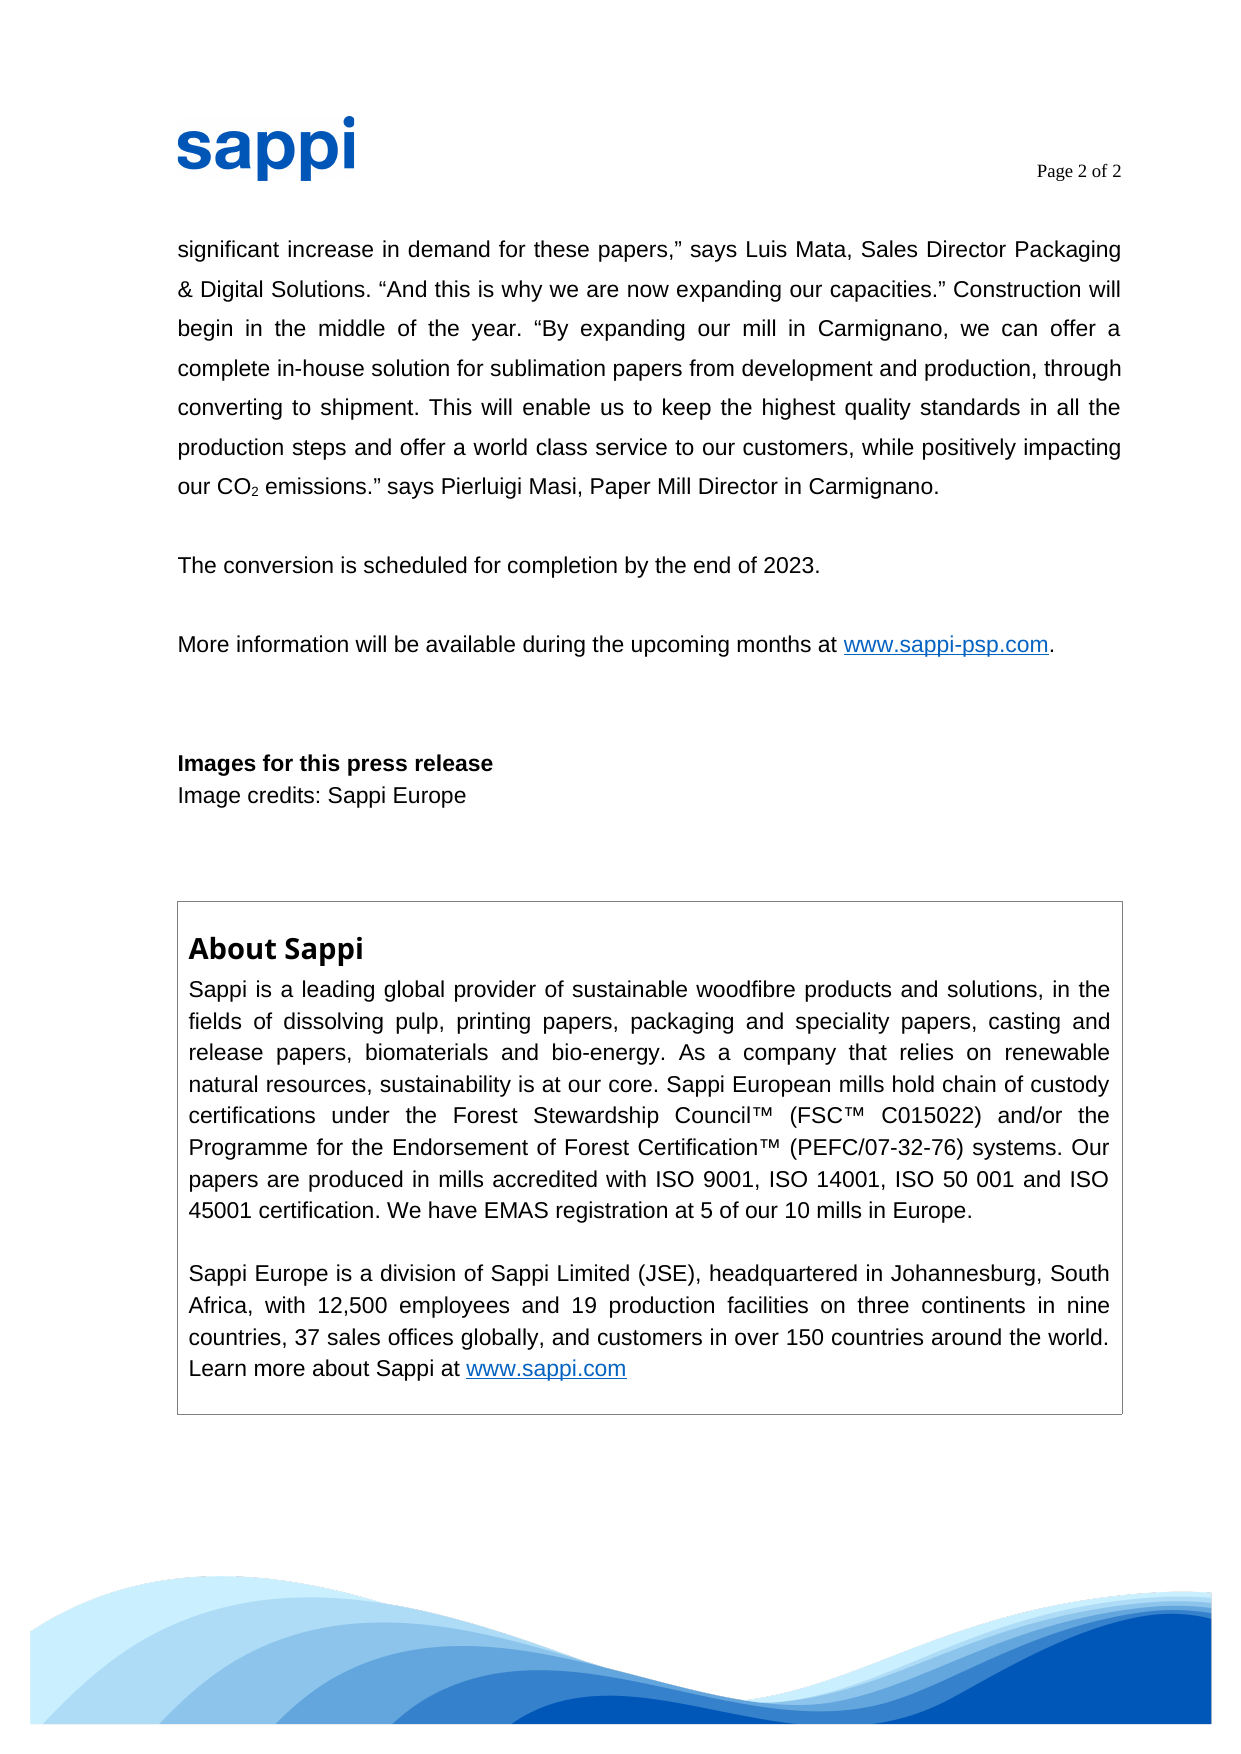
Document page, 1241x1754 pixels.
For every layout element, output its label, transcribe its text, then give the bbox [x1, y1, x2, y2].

table_header About Sappi Sappi is a leading global provider of sustainable woodfibre products and solutions, in the fields of dissolving pulp, printing papers, packaging and speciality papers, casting and release papers, biomaterials and bio-energy. As a company that relies on renewable natural resources, sustainability is at our core. Sappi European mills hold chain of custody certifications under the Forest Stewardship Council™ (FSC™ C015022) and/or the Programme for the Endorsement of Forest Certification™ (PEFC/07-32-76) systems. Our papers are produced in mills accredited with ISO 9001, ISO 14001, ISO 50 001 and ISO 45001 certification. We have EMAS registration at 5 of our 10 mills in Europe. Sappi Europe is a division of Sappi Limited (JSE), headquartered in Johannesburg, South Africa, with 12,500 employees and 19 production facilities on three continents in nine countries, 37 sales offices globally, and customers in over 150 countries around the world. Learn more about Sappi at www.sappi.com [178, 902, 1122, 1414]
text The conversion is scheduled for completion by the end of 2023. [177, 552, 1122, 578]
text Image credits: Sappi Europe [177, 782, 1122, 809]
text Images for this press release [177, 749, 1122, 776]
picture [177, 116, 355, 181]
text More information will be available during the upcoming months at www.sappi-psp.com. [177, 631, 1122, 657]
picture [0, 1490, 1241, 1754]
